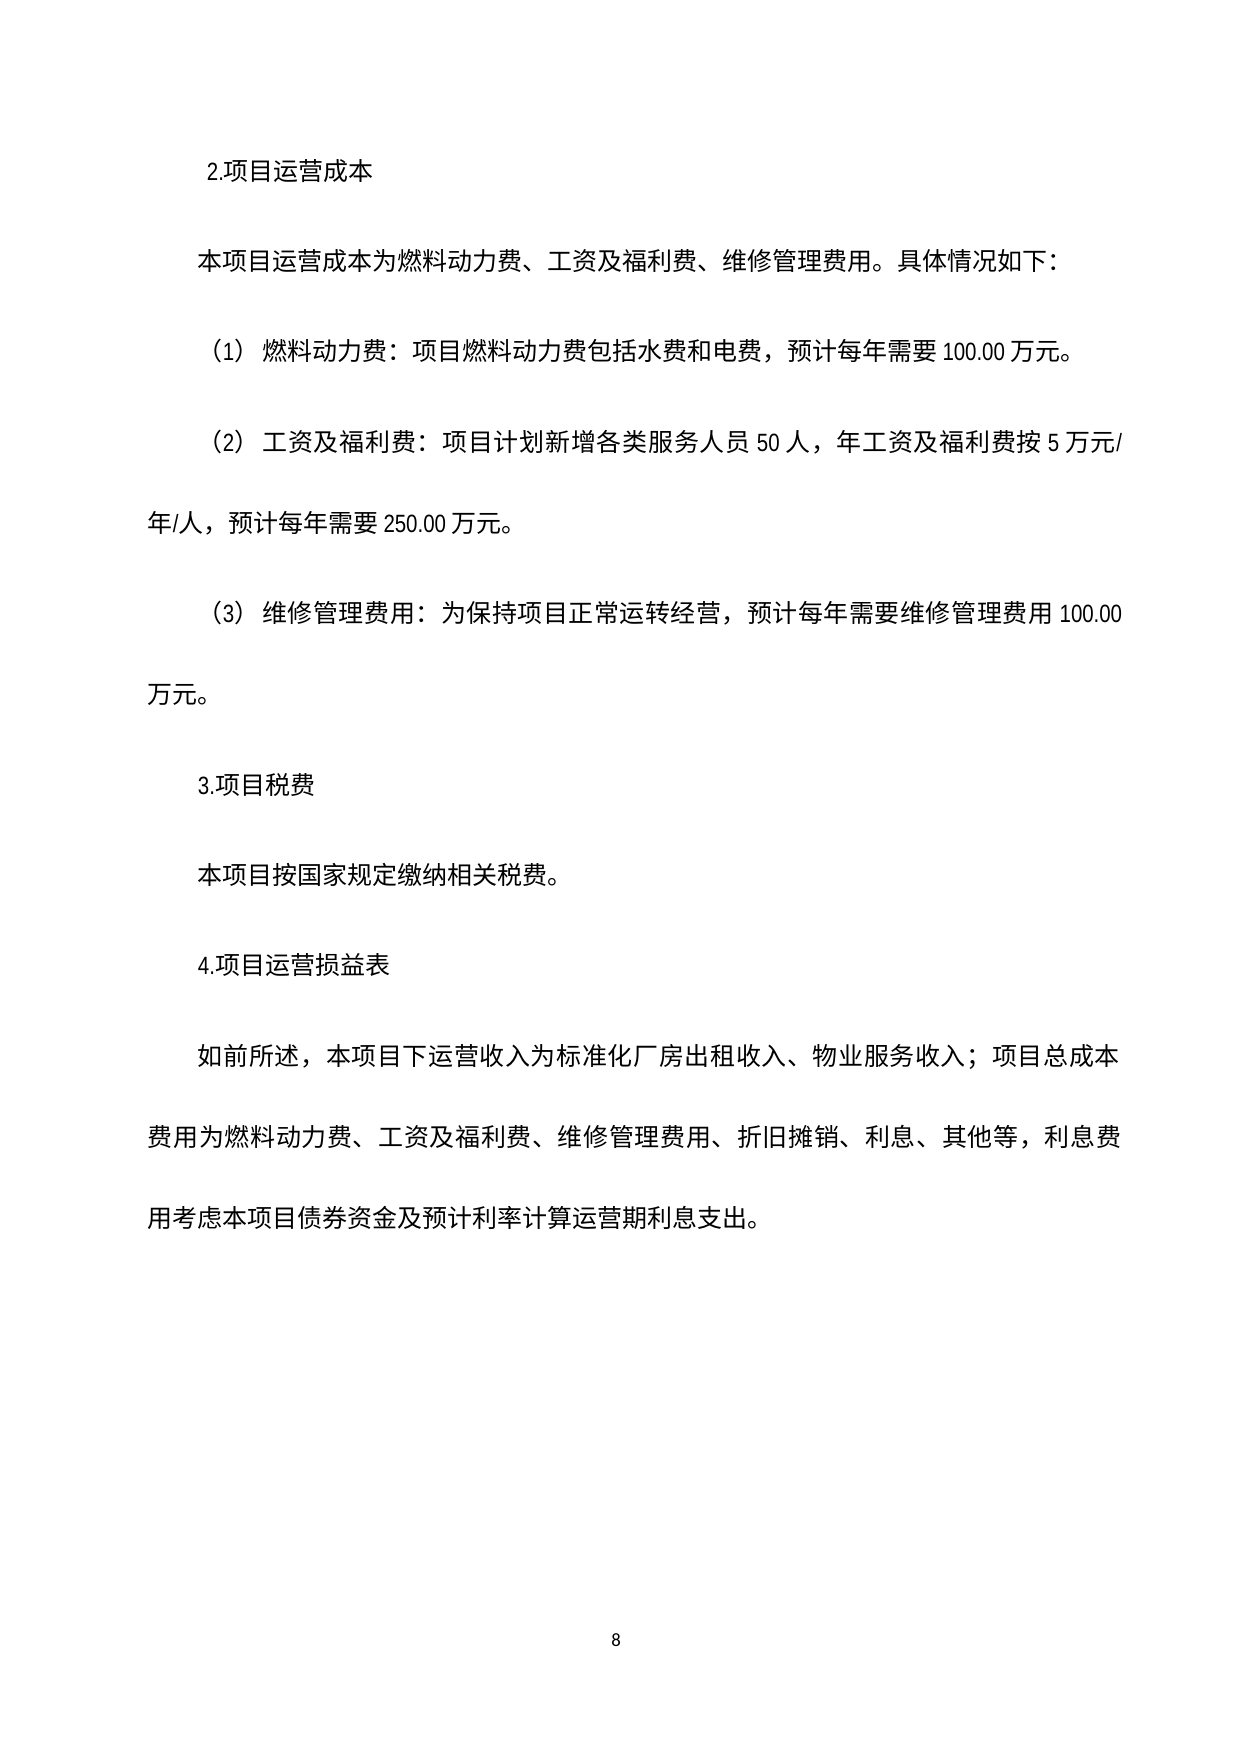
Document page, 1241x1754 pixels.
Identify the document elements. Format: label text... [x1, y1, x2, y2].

text 本项目按国家规定缴纳相关税费。 [148, 841, 1122, 906]
text 如前所述，本项目下运营收入为标准化厂房出租收入、物业服务收入；项目总成本费用为燃料动力费、工资及福利费、维修管理费用、折旧摊销、利息、其他等，利息费用考虑本项目债券资金及预计利率计算运营期利息支出。 [148, 1022, 1122, 1249]
text 4.项目运营损益表 [148, 931, 1122, 996]
list 维修管理费用：为保持项目正常运转经营，预计每年需要维修管理费用100.00万元。 [148, 579, 1122, 726]
text 3.项目税费 [148, 751, 1122, 816]
text 本项目运营成本为燃料动力费、工资及福利费、维修管理费用。具体情况如下： [148, 227, 1122, 292]
text 2.项目运营成本 [148, 137, 1122, 202]
list 工资及福利费：项目计划新增各类服务人员50人，年工资及福利费按5万元/年/人，预计每年需要250.00万元。 [148, 408, 1122, 554]
list 燃料动力费：项目燃料动力费包括水费和电费，预计每年需要100.00万元。 [148, 317, 1122, 382]
